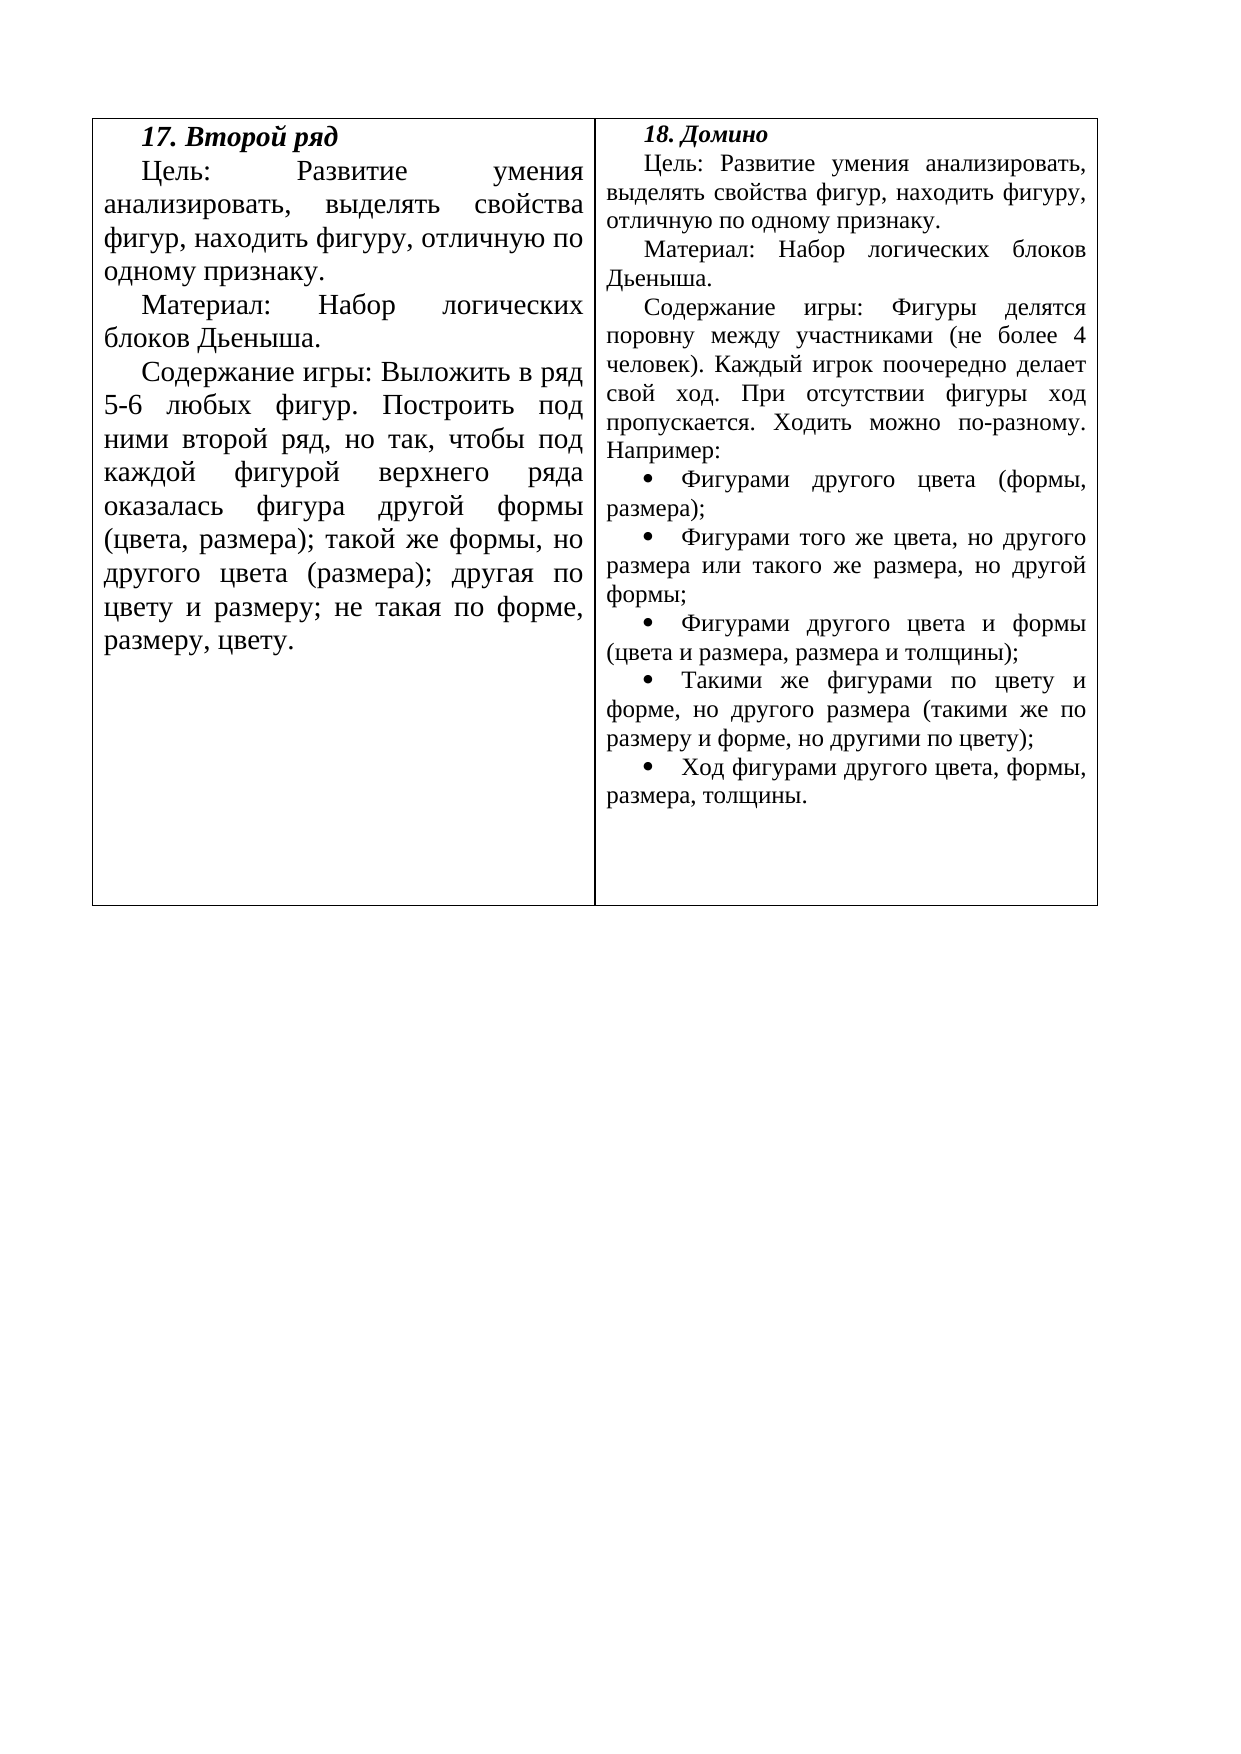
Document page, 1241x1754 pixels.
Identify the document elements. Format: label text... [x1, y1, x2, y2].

table_cell 17. Второй ряд Цель: Развитие умения анализировать, выделять свойства фигур, находить фигуру, отличную по одному признаку. Материал: Набор логических блоков Дьеныша. Содержание игры: Выложить в ряд 5-6 любых фигур. Построить под ними второй ряд, но так, чтобы под каждой фигурой верхнего ряда оказалась фигура другой формы (цвета, размера); такой же формы, но другого цвета (размера); другая по цвету и размеру; не такая по форме, размеру, цвету. [93, 119, 594, 904]
table_cell 18. Домино Цель: Развитие умения анализировать, выделять свойства фигур, находить фигуру, отличную по одному признаку. Материал: Набор логических блоков Дьеныша. Содержание игры: Фигуры делятся поровну между участниками (не более 4 человек). Каждый игрок поочередно делает свой ход. При отсутствии фигуры ход пропускается. Ходить можно по-разному. Например: Фигурами другого цвета (формы, размера); Фигурами того же цвета, но другого размера или такого же размера, но другой формы; Фигурами другого цвета и формы (цвета и размера, размера и толщины); Такими же фигурами по цвету и форме, но другого размера (такими же по размеру и форме, но другими по цвету); Ход фигурами другого цвета, формы, размера, толщины. [596, 119, 1097, 904]
